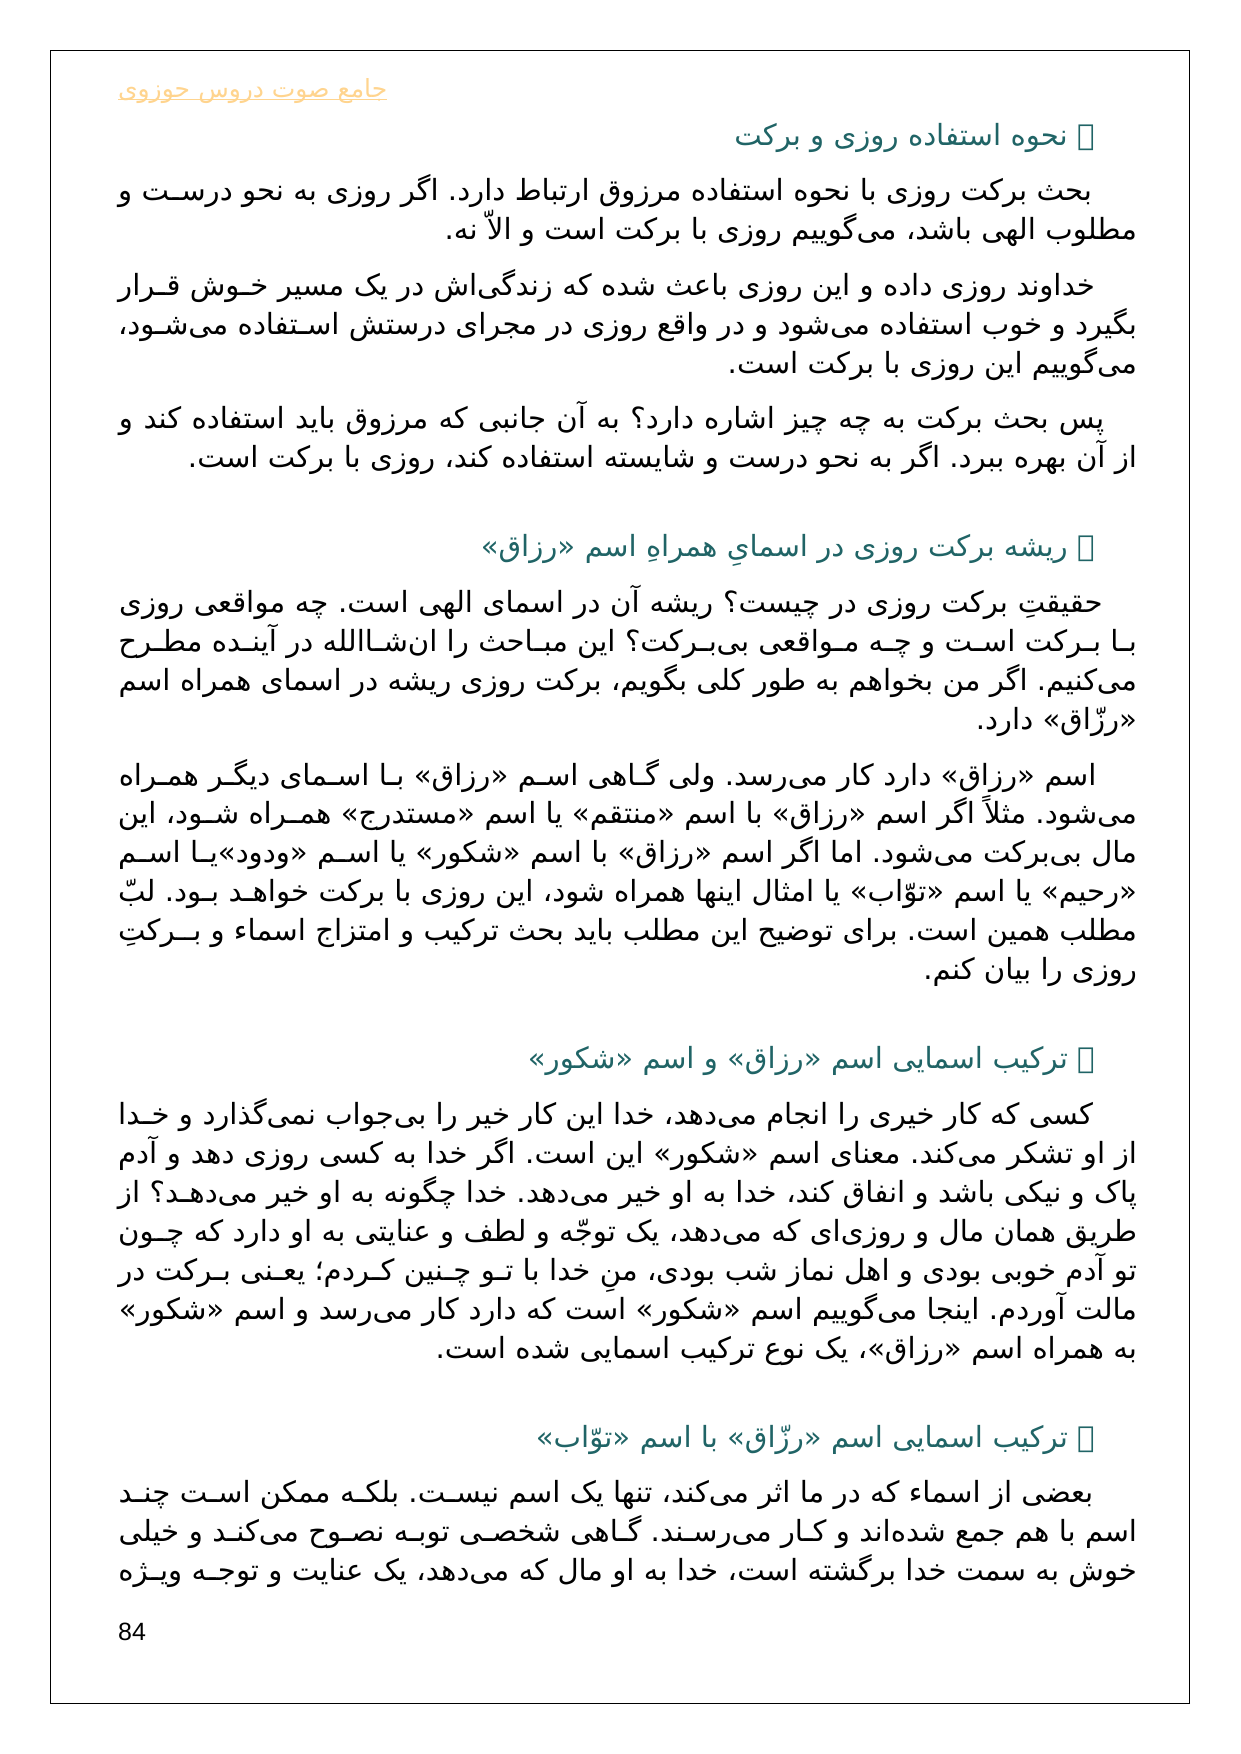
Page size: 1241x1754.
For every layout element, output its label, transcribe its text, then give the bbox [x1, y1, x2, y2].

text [118, 1476, 1137, 1587]
text 🔵 ترکیب اسمایی اسم «رزّاق» با اسم «توّاب» [118, 1420, 1119, 1454]
text 🔵 ریشه برکت روزی در اسمایِ همراهِ اسم «رزاق» [118, 530, 1119, 564]
text 🔵 نحوه استفاده روزی و برکت [118, 118, 1119, 152]
text اسم «رزاق» دارد کار می‌رسد. ولی گاهی اسم «رزاق» با اسمای دیگر همراه می‌شود. مثلاً اگر اسم «رزاق» با اسم «منتقم» یا اسم «مستدرج» همراه شود، این مال بی‌برکت می‌شود. اما اگر اسم «رزاق» با اسم «شکور» یا اسم «ودود»یا اسم «رحیم» یا اسم «توّاب» یا امثال اینها همراه شود، این روزی با برکت خواهد بود. لبّ مطلب همین است. برای توضیح این مطلب باید بحث ترکیب و امتزاج اسماء و برکتِ روزی را بیان کنم. [118, 758, 1137, 987]
text بحث برکت روزی با نحوه استفاده مرزوق ارتباط دارد. اگر روزی به نحو درست و مطلوب الهی باشد، می‌گوییم روزی با برکت است و الاّ نه. [118, 174, 1137, 247]
text کسی که کار خیری را انجام می‌دهد، خدا این کار خیر را بی‌جواب نمی‌گذارد و خدا از او تشکر می‌کند. معنای اسم «شکور» این است. اگر خدا به کسی روزی دهد و آدم پاک و نیکی باشد و انفاق کند، خدا به او خیر می‌دهد. خدا چگونه به او خیر می‌دهد؟ از طریق همان مال و روزی‌ای که می‌دهد، یک توجّه و لطف و عنایتی به او دارد که چون تو آدم خوبی بودی و اهل نماز شب بودی، منِ خدا با تو چنین کردم؛ یعنی برکت در مالت آوردم. اینجا می‌گوییم اسم «شکور» است که دارد کار می‌رسد و اسم «شکور» به همراه اسم «رزاق»، یک نوع ترکیب اسمایی شده است. [118, 1097, 1137, 1365]
text حقیقتِ برکت روزی در چیست؟ ریشه آن در اسمای الهی است. چه مواقعی روزی با برکت است و چه مواقعی بی‌برکت؟ این مباحث را ان‌شاالله در آینده مطرح می‌کنیم. اگر من بخواهم به طور کلی بگویم، برکت روزی ریشه در اسمای همراه اسم «رزّاق» دارد. [118, 585, 1137, 736]
text خداوند روزی داده و این روزی باعث شده که زندگی‌اش در یک مسیر خوش قرار بگیرد و خوب استفاده می‌شود و در واقع روزی در مجرای درستش استفاده می‌شود، می‌گوییم این روزی با برکت است. [118, 268, 1137, 380]
text پس بحث برکت به چه چیز اشاره دارد؟ به آن جانبی که مرزوق باید استفاده کند و از آن بهره ببرد. اگر به نحو درست و شایسته استفاده کند، روزی با برکت است. [118, 402, 1137, 475]
text 🔵 ترکیب اسمایی اسم «رزاق» و اسم «شکور» [118, 1042, 1119, 1076]
